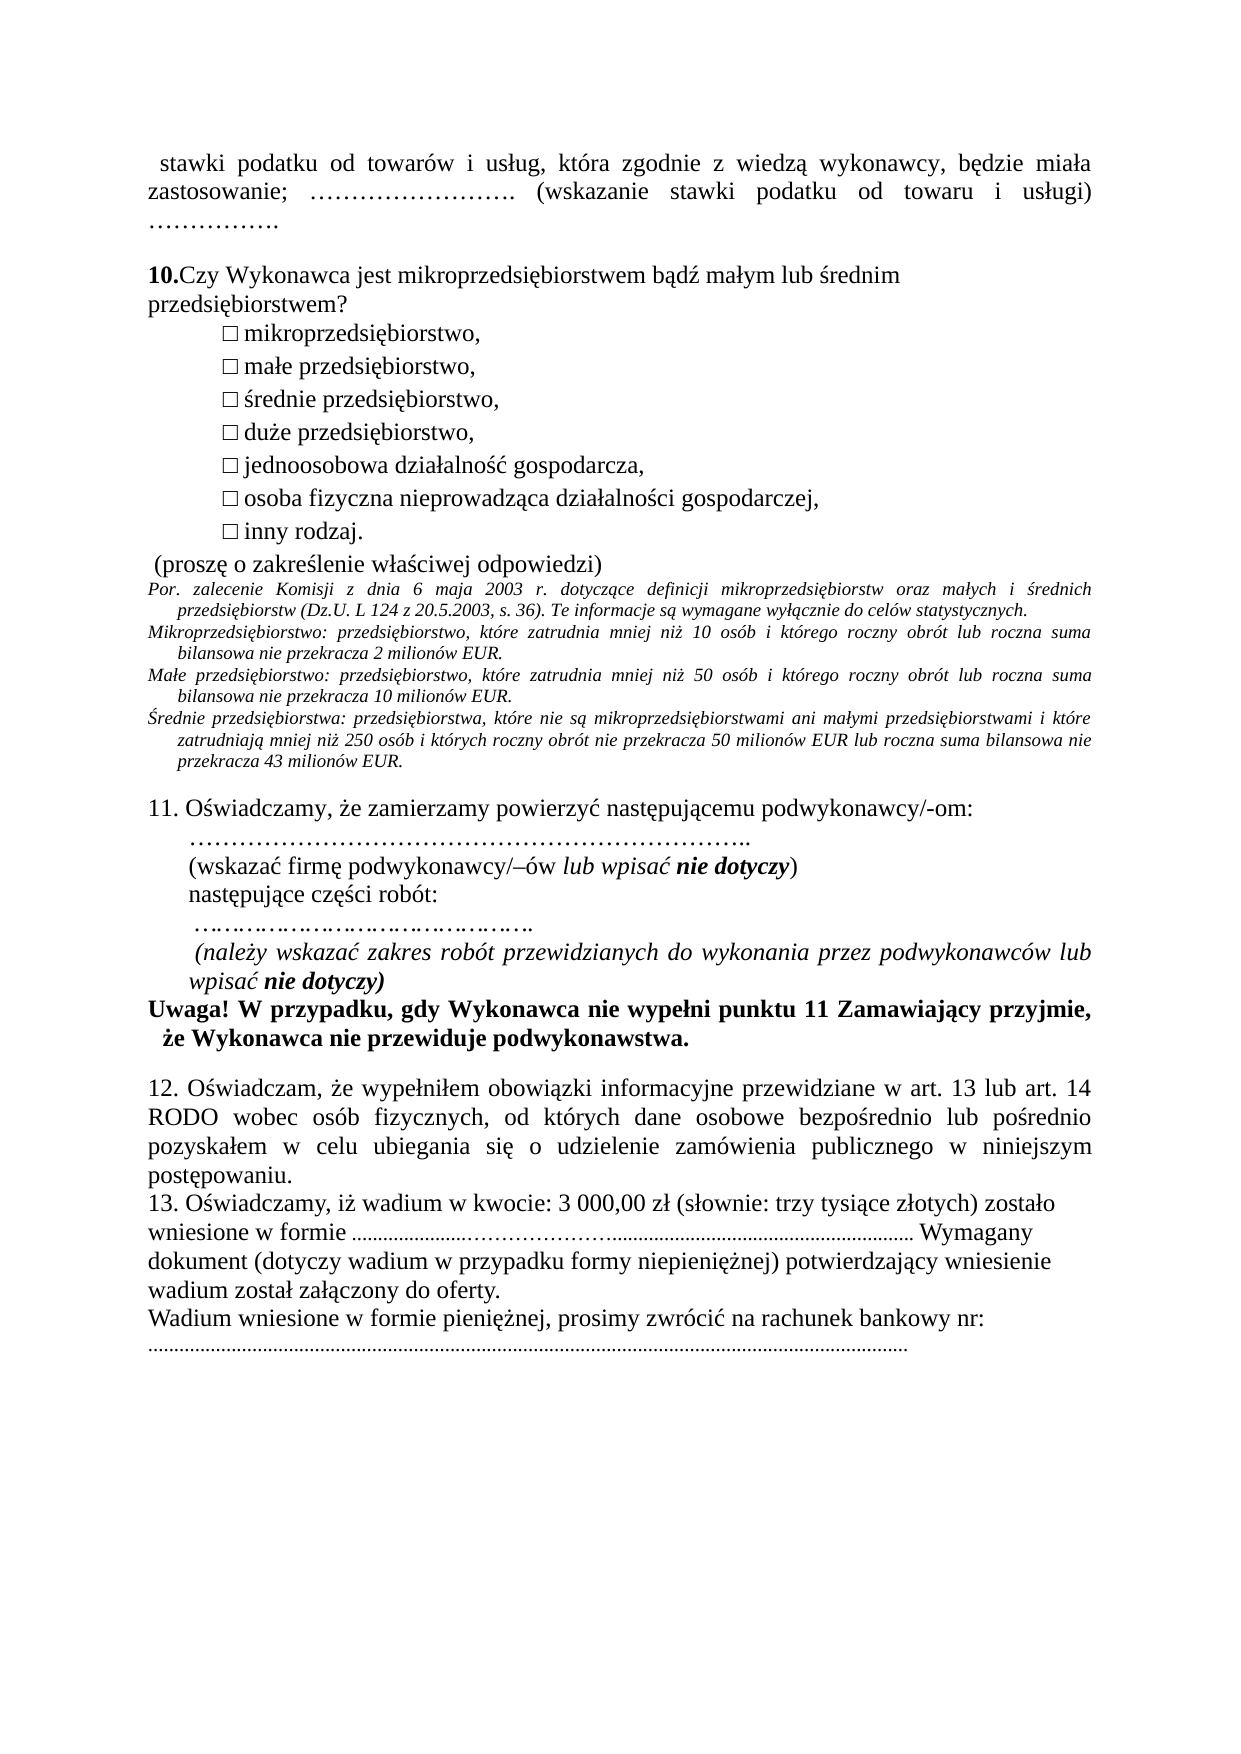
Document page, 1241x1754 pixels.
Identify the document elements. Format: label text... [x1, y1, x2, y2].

text Uwaga! W przypadku, gdy Wykonawca nie wypełni punktu 11 Zamawiający przyjmie, że Wykonawca nie przewiduje podwykonawstwa. [148, 994, 1093, 1052]
text □ mikroprzedsiębiorstwo, [223, 318, 1093, 346]
text następujące części robót: [188, 879, 1093, 908]
text 12. Oświadczam, że wypełniłem obowiązki informacyjne przewidziane w art. 13 lub art. 14 RODO wobec osób fizycznych, od których dane osobowe bezpośrednio lub pośrednio pozyskałem w celu ubiegania się o udzielenie zamówienia publicznego w niniejszym postępowaniu. [148, 1073, 1093, 1188]
text Wadium wniesione w formie pieniężnej, prosimy zwrócić na rachunek bankowy nr: [148, 1303, 1093, 1332]
text ………………………………………………………….. [188, 822, 1093, 851]
text (należy wskazać zakres robót przewidzianych do wykonania przez podwykonawców lub wpisać nie dotyczy) [188, 937, 1093, 994]
text ………………………………………. [188, 908, 1093, 937]
text .................................................................................................................................................. [148, 1332, 1093, 1356]
text □ inny rodzaj. [223, 516, 1093, 544]
text (proszę o zakreślenie właściwej odpowiedzi) [148, 549, 1093, 578]
text stawki podatku od towarów i usług, która zgodnie z wiedzą wykonawcy, będzie miała zastosowanie; ……………………. (wskazanie stawki podatku od towaru i usługi) ……………. [148, 148, 1093, 234]
text Małe przedsiębiorstwo: przedsiębiorstwo, które zatrudnia mniej niż 50 osób i którego roczny obrót lub roczna suma bilansowa nie przekracza 10 milionów EUR. [148, 664, 1093, 707]
text □ duże przedsiębiorstwo, [223, 417, 1093, 446]
text □ małe przedsiębiorstwo, [223, 351, 1093, 379]
text Średnie przedsiębiorstwa: przedsiębiorstwa, które nie są mikroprzedsiębiorstwami ani małymi przedsiębiorstwami i które zatrudniają mniej niż 250 osób i których roczny obrót nie przekracza 50 milionów EUR lub roczna suma bilansowa nie przekracza 43 milionów EUR. [148, 707, 1093, 772]
text □ jednoosobowa działalność gospodarcza, [223, 450, 1093, 478]
text Por. zalecenie Komisji z dnia 6 maja 2003 r. dotyczące definicji mikroprzedsiębiorstw oraz małych i średnich przedsiębiorstw (Dz.U. L 124 z 20.5.2003, s. 36). Te informacje są wymagane wyłącznie do celów statystycznych. [148, 578, 1093, 621]
text 11. Oświadczamy, że zamierzamy powierzyć następującemu podwykonawcy/-om: [148, 793, 1093, 822]
text 13. Oświadczamy, iż wadium w kwocie: 3 000,00 zł (słownie: trzy tysiące złotych) zostało wniesione w formie ......................………………….......................................................... Wymagany dokument (dotyczy wadium w przypadku formy niepieniężnej) potwierdzający wniesienie wadium został załączony do oferty. [148, 1188, 1093, 1303]
text Mikroprzedsiębiorstwo: przedsiębiorstwo, które zatrudnia mniej niż 10 osób i którego roczny obrót lub roczna suma bilansowa nie przekracza 2 milionów EUR. [148, 621, 1093, 664]
text (wskazać firmę podwykonawcy/–ów lub wpisać nie dotyczy) [188, 851, 1093, 879]
text 10.Czy Wykonawca jest mikroprzedsiębiorstwem bądź małym lub średnim przedsiębiorstwem? [148, 260, 1093, 318]
text □ osoba fizyczna nieprowadząca działalności gospodarczej, [223, 483, 1093, 512]
text □ średnie przedsiębiorstwo, [223, 384, 1093, 412]
